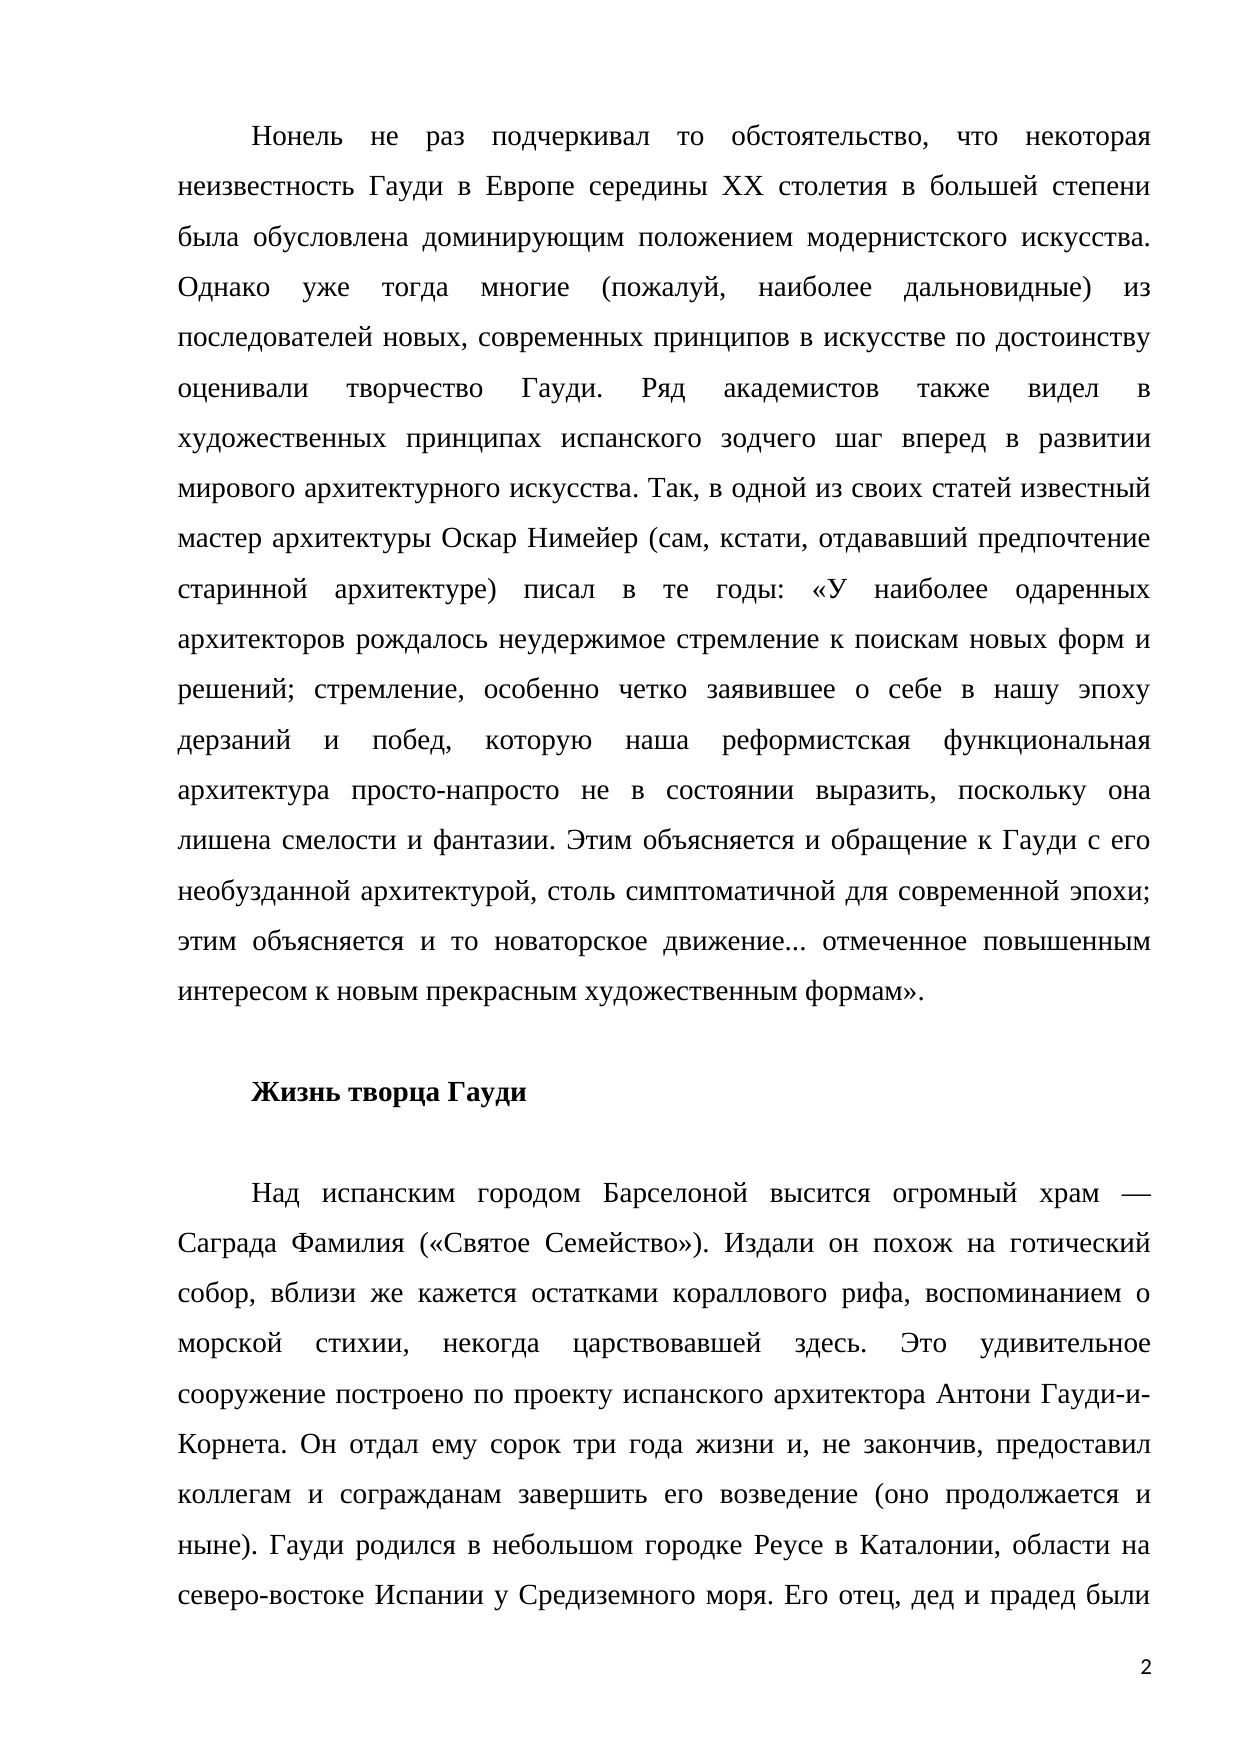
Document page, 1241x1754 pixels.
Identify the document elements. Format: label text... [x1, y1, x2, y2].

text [177, 1175, 1152, 1611]
text Жизнь творца Гауди [177, 1074, 1152, 1108]
text Нонель не раз подчеркивал то обстоятельство, что некоторая неизвестность Гауди в Европе середины XX столетия в большей степени была обусловлена доминирующим положением модернистского искусства. Однако уже тогда многие (пожалуй, наиболее дальновидные) из последователей новых, современных принципов в искусстве по достоинству оценивали творчество Гауди. Ряд академистов также видел в художественных принципах испанского зодчего шаг вперед в развитии мирового архитектурного искусства. Так, в одной из своих статей известный мастер архитектуры Оскар Нимейер (сам, кстати, отдававший предпочтение старинной архитектуре) писал в те годы: «У наиболее одаренных архитекторов рождалось неудержимое стремление к поискам новых форм и решений; стремление, особенно четко заявившее о себе в нашу эпоху дерзаний и побед, которую наша реформистская функциональная архитектура просто-напросто не в состоянии выразить, поскольку она лишена смелости и фантазии. Этим объясняется и обращение к Гауди с его необузданной архитектурой, столь симптоматичной для современной эпохи; этим объясняется и то новаторское движение... отмеченное повышенным интересом к новым прекрасным художественным формам». [177, 118, 1152, 1007]
